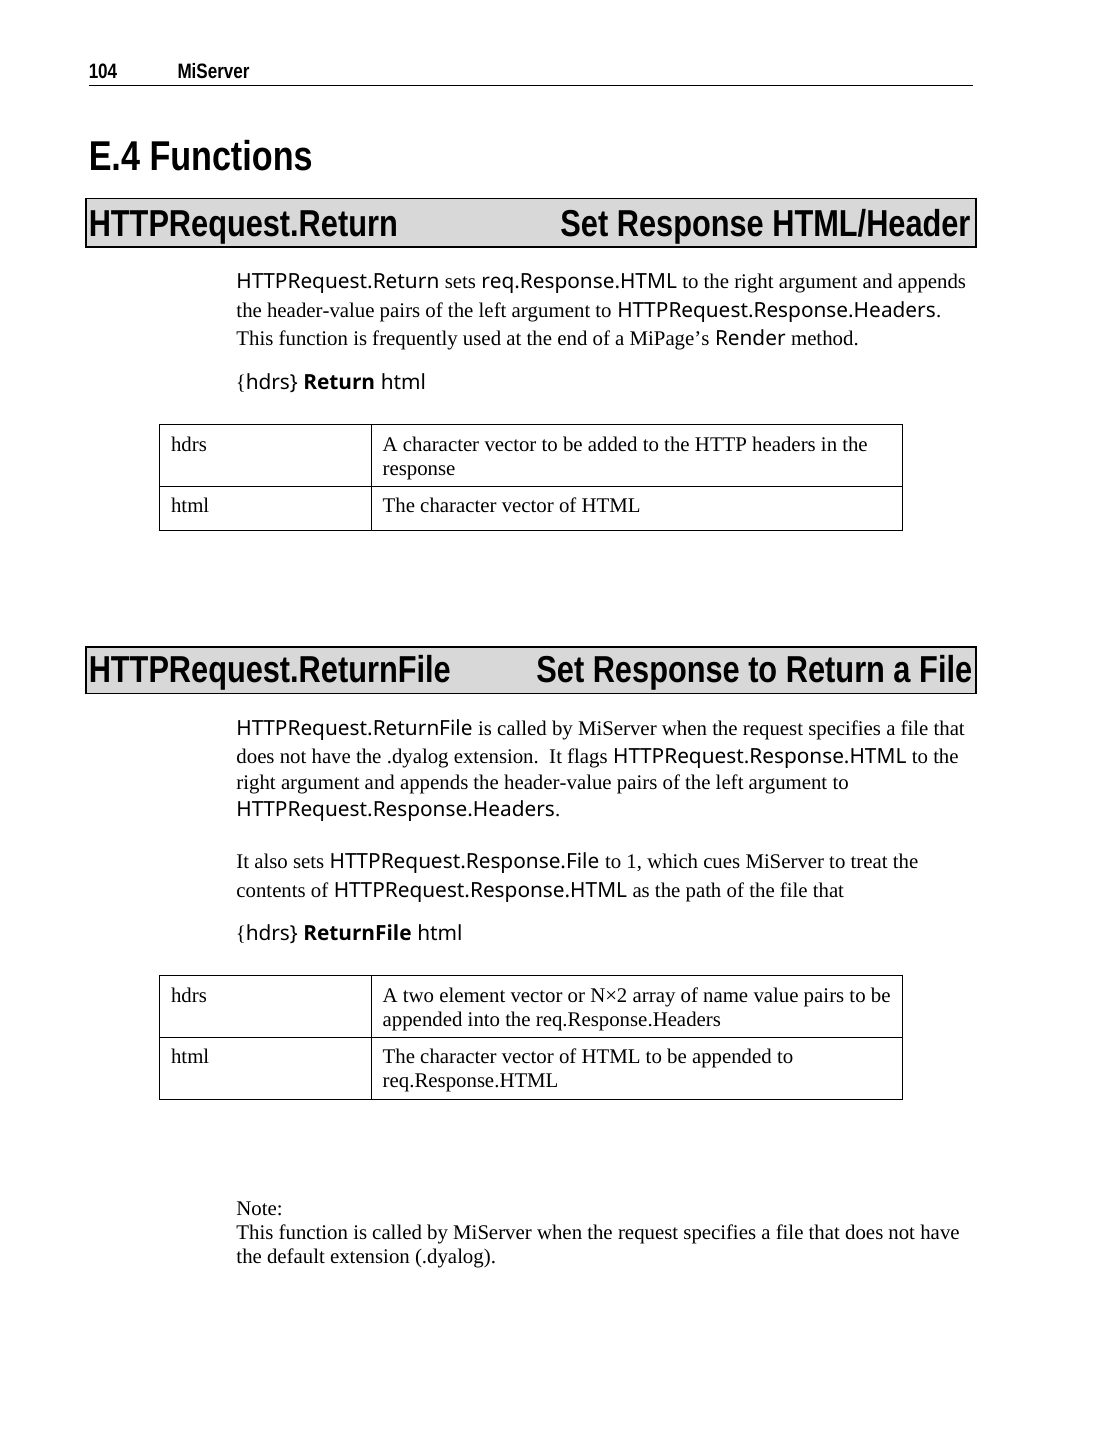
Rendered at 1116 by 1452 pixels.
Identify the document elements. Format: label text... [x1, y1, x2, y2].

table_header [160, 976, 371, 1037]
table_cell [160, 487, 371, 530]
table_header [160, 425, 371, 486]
subtitle HTTPRequest.Return Set Response HTML/Header [87, 199, 975, 246]
text {hdrs} ReturnFile html [236, 924, 973, 945]
text HTTPRequest.Return sets req.Response.HTML to the right argument and appends the header-value pairs of the left argument to HTTPRequest.Response.Headers. This function is frequently used at the end of a MiPage’s Render method. [236, 267, 973, 352]
subtitle E.4 Functions [88, 131, 973, 179]
text This function is called by MiServer when the request specifies a file that does not have the default extension (.dyalog). [236, 1220, 973, 1268]
text It also sets HTTPRequest.Response.File to 1, which cues MiServer to treat the contents of HTTPRequest.Response.HTML as the path of the file that [236, 846, 973, 903]
subtitle HTTPRequest.ReturnFile Set Response to Return a File [87, 648, 975, 693]
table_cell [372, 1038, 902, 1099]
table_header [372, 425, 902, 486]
text Note: [236, 1196, 973, 1220]
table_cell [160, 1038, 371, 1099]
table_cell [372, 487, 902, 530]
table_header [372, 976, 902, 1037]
text {hdrs} Return html [236, 373, 973, 394]
text HTTPRequest.ReturnFile is called by MiServer when the request specifies a file that does not have the .dyalog extension. It flags HTTPRequest.Response.HTML to the right argument and appends the header-value pairs of the left argument to HTTPRequest.Response.Headers. [236, 713, 973, 822]
